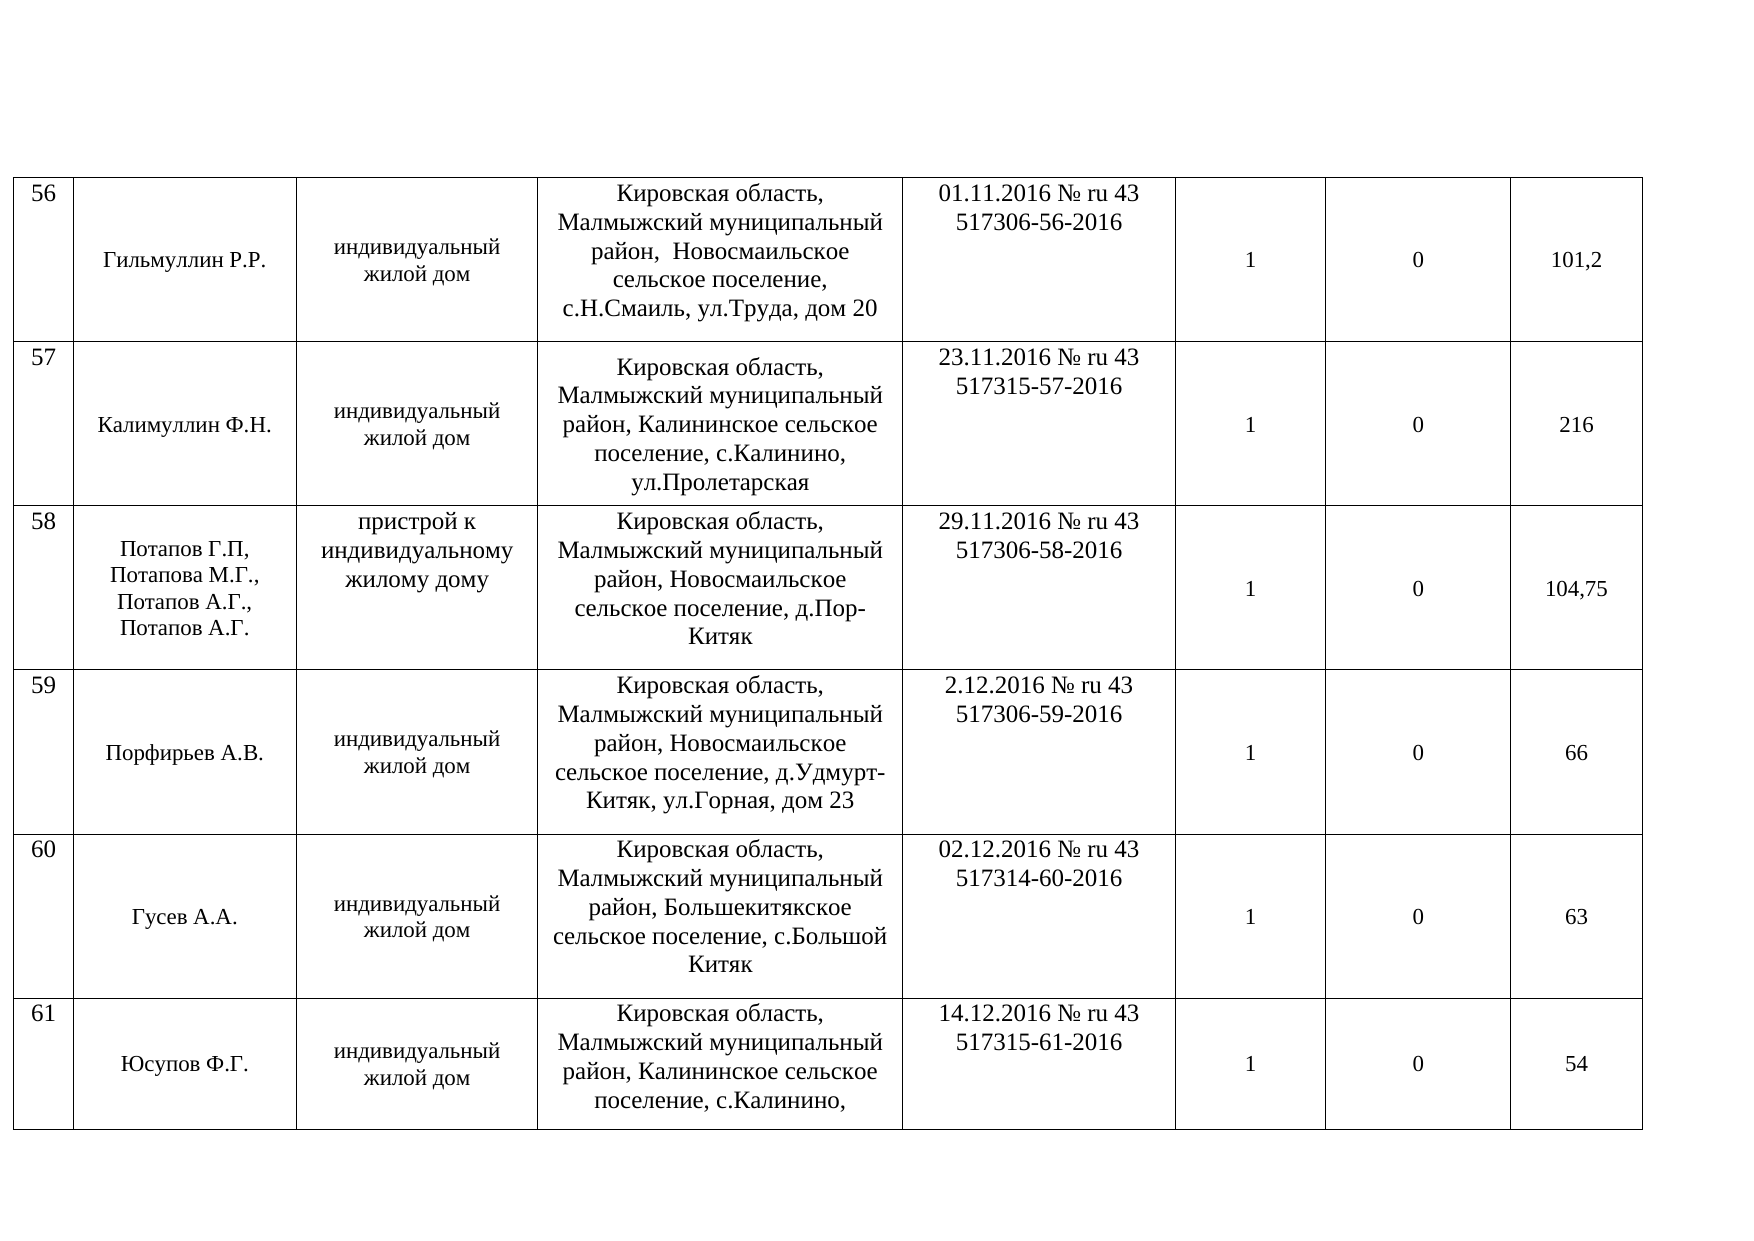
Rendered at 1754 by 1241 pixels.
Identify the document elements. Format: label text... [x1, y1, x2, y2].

table_cell Гильмуллин Р.Р. [74, 178, 296, 341]
table_cell 59 [14, 670, 73, 833]
table_cell индивидуальный жилой дом [297, 835, 537, 997]
table_cell 0 [1326, 178, 1510, 341]
table_cell индивидуальный жилой дом [297, 670, 537, 833]
table_cell 14.12.2016 № ru 43 517315-61-2016 [903, 999, 1175, 1129]
table_cell Кировская область, Малмыжский муниципальный район, Калининское сельское поселение, с.Калинино, ул.Пролетарская [538, 342, 902, 505]
table_cell 104,75 [1511, 506, 1642, 669]
table_cell Юсупов Ф.Г. [74, 999, 296, 1129]
table_cell Гусев А.А. [74, 835, 296, 997]
table_cell Кировская область, Малмыжский муниципальный район, Новосмаильское сельское поселение, д.Удмурт-Китяк, ул.Горная, дом 23 [538, 670, 902, 833]
table_cell 0 [1326, 342, 1510, 505]
table_cell 54 [1511, 999, 1642, 1129]
table_cell 101,2 [1511, 178, 1642, 341]
table_cell Кировская область, Малмыжский муниципальный район, Новосмаильское сельское поселение, д.Пор-Китяк [538, 506, 902, 669]
table_cell 1 [1176, 835, 1325, 997]
table_cell Потапов Г.П, Потапова М.Г., Потапов А.Г., Потапов А.Г. [74, 506, 296, 669]
table_cell 0 [1326, 835, 1510, 997]
table_cell 1 [1176, 999, 1325, 1129]
table_cell 2.12.2016 № ru 43 517306-59-2016 [903, 670, 1175, 833]
table_cell 63 [1511, 835, 1642, 997]
table_cell 216 [1511, 342, 1642, 505]
table_cell Порфирьев А.В. [74, 670, 296, 833]
table_cell 0 [1326, 670, 1510, 833]
table_cell 01.11.2016 № ru 43 517306-56-2016 [903, 178, 1175, 341]
table_cell индивидуальный жилой дом [297, 178, 537, 341]
table_cell 57 [14, 342, 73, 505]
table_cell индивидуальный жилой дом [297, 342, 537, 505]
table_cell 66 [1511, 670, 1642, 833]
table_cell 0 [1326, 506, 1510, 669]
table_cell 1 [1176, 178, 1325, 341]
table_cell 56 [14, 178, 73, 341]
table_cell 1 [1176, 506, 1325, 669]
table_cell 1 [1176, 342, 1325, 505]
table_cell 0 [1326, 999, 1510, 1129]
table_cell Калимуллин Ф.Н. [74, 342, 296, 505]
table_cell Кировская область, Малмыжский муниципальный район, Калининское сельское поселение, с.Калинино, [538, 999, 902, 1129]
table_cell 1 [1176, 670, 1325, 833]
table_cell 60 [14, 835, 73, 997]
table_cell 02.12.2016 № ru 43 517314-60-2016 [903, 835, 1175, 997]
table_cell Кировская область, Малмыжский муниципальный район, Новосмаильское сельское поселение, с.Н.Смаиль, ул.Труда, дом 20 [538, 178, 902, 341]
table_cell пристрой к индивидуальному жилому дому [297, 506, 537, 669]
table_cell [297, 999, 537, 1129]
table_cell Кировская область, Малмыжский муниципальный район, Большекитякское сельское поселение, с.Большой Китяк [538, 835, 902, 997]
table_cell 29.11.2016 № ru 43 517306-58-2016 [903, 506, 1175, 669]
table_cell 58 [14, 506, 73, 669]
table_cell 61 [14, 999, 73, 1129]
table_cell 23.11.2016 № ru 43 517315-57-2016 [903, 342, 1175, 505]
